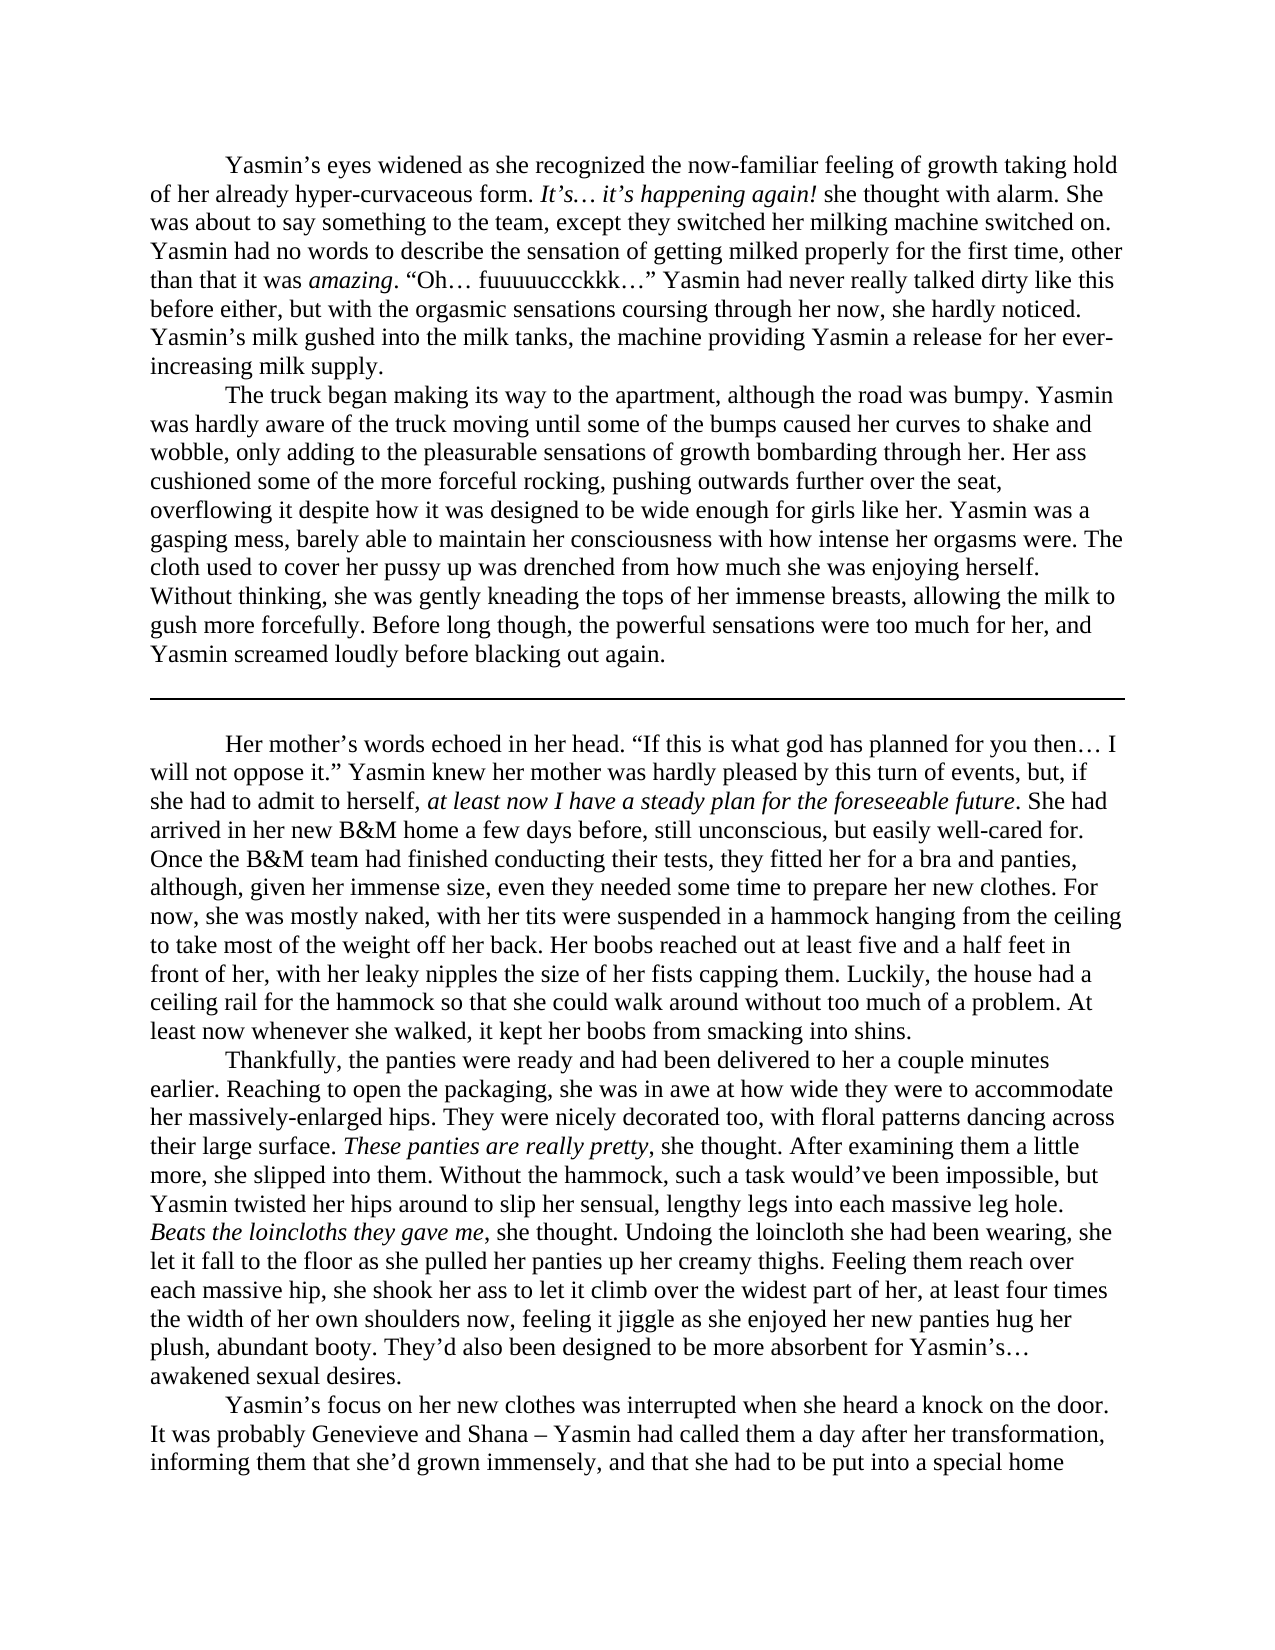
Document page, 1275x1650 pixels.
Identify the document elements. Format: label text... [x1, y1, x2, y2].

text The truck began making its way to the apartment, although the road was bumpy. Yasmin was hardly aware of the truck moving until some of the bumps caused her curves to shake and wobble, only adding to the pleasurable sensations of growth bombarding through her. Her ass cushioned some of the more forceful rocking, pushing outwards further over the seat, overflowing it despite how it was designed to be wide enough for girls like her. Yasmin was a gasping mess, barely able to maintain her consciousness with how intense her orgasms were. The cloth used to cover her pussy up was drenched from how much she was enjoying herself. Without thinking, she was gently kneading the tops of her immense breasts, allowing the milk to gush more forcefully. Before long though, the powerful sensations were too much for her, and Yasmin screamed loudly before blacking out again. [150, 380, 1125, 667]
text Yasmin’s eyes widened as she recognized the now-familiar feeling of growth taking hold of her already hyper-curvaceous form. It’s… it’s happening again! she thought with alarm. She was about to say something to the team, except they switched her milking machine switched on. Yasmin had no words to describe the sensation of getting milked properly for the first time, other than that it was amazing. “Oh… fuuuuuccckkk…” Yasmin had never really talked dirty like this before either, but with the orgasmic sensations coursing through her now, she hardly noticed. Yasmin’s milk gushed into the milk tanks, the machine providing Yasmin a release for her ever-increasing milk supply. [150, 150, 1125, 380]
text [150, 1045, 1125, 1476]
text Her mother’s words echoed in her head. “If this is what god has planned for you then… I will not oppose it.” Yasmin knew her mother was hardly pleased by this turn of events, but, if she had to admit to herself, at least now I have a steady plan for the foreseeable future. She had arrived in her new B&M home a few days before, still unconscious, but easily well-cared for. Once the B&M team had finished conducting their tests, they fitted her for a bra and panties, although, given her immense size, even they needed some time to prepare her new clothes. For now, she was mostly naked, with her tits were suspended in a hammock hanging from the ceiling to take most of the weight off her back. Her boobs reached out at least five and a half feet in front of her, with her leaky nipples the size of her fists capping them. Luckily, the house had a ceiling rail for the hammock so that she could walk around without too much of a problem. At least now whenever she walked, it kept her boobs from smacking into shins. [150, 729, 1125, 1045]
